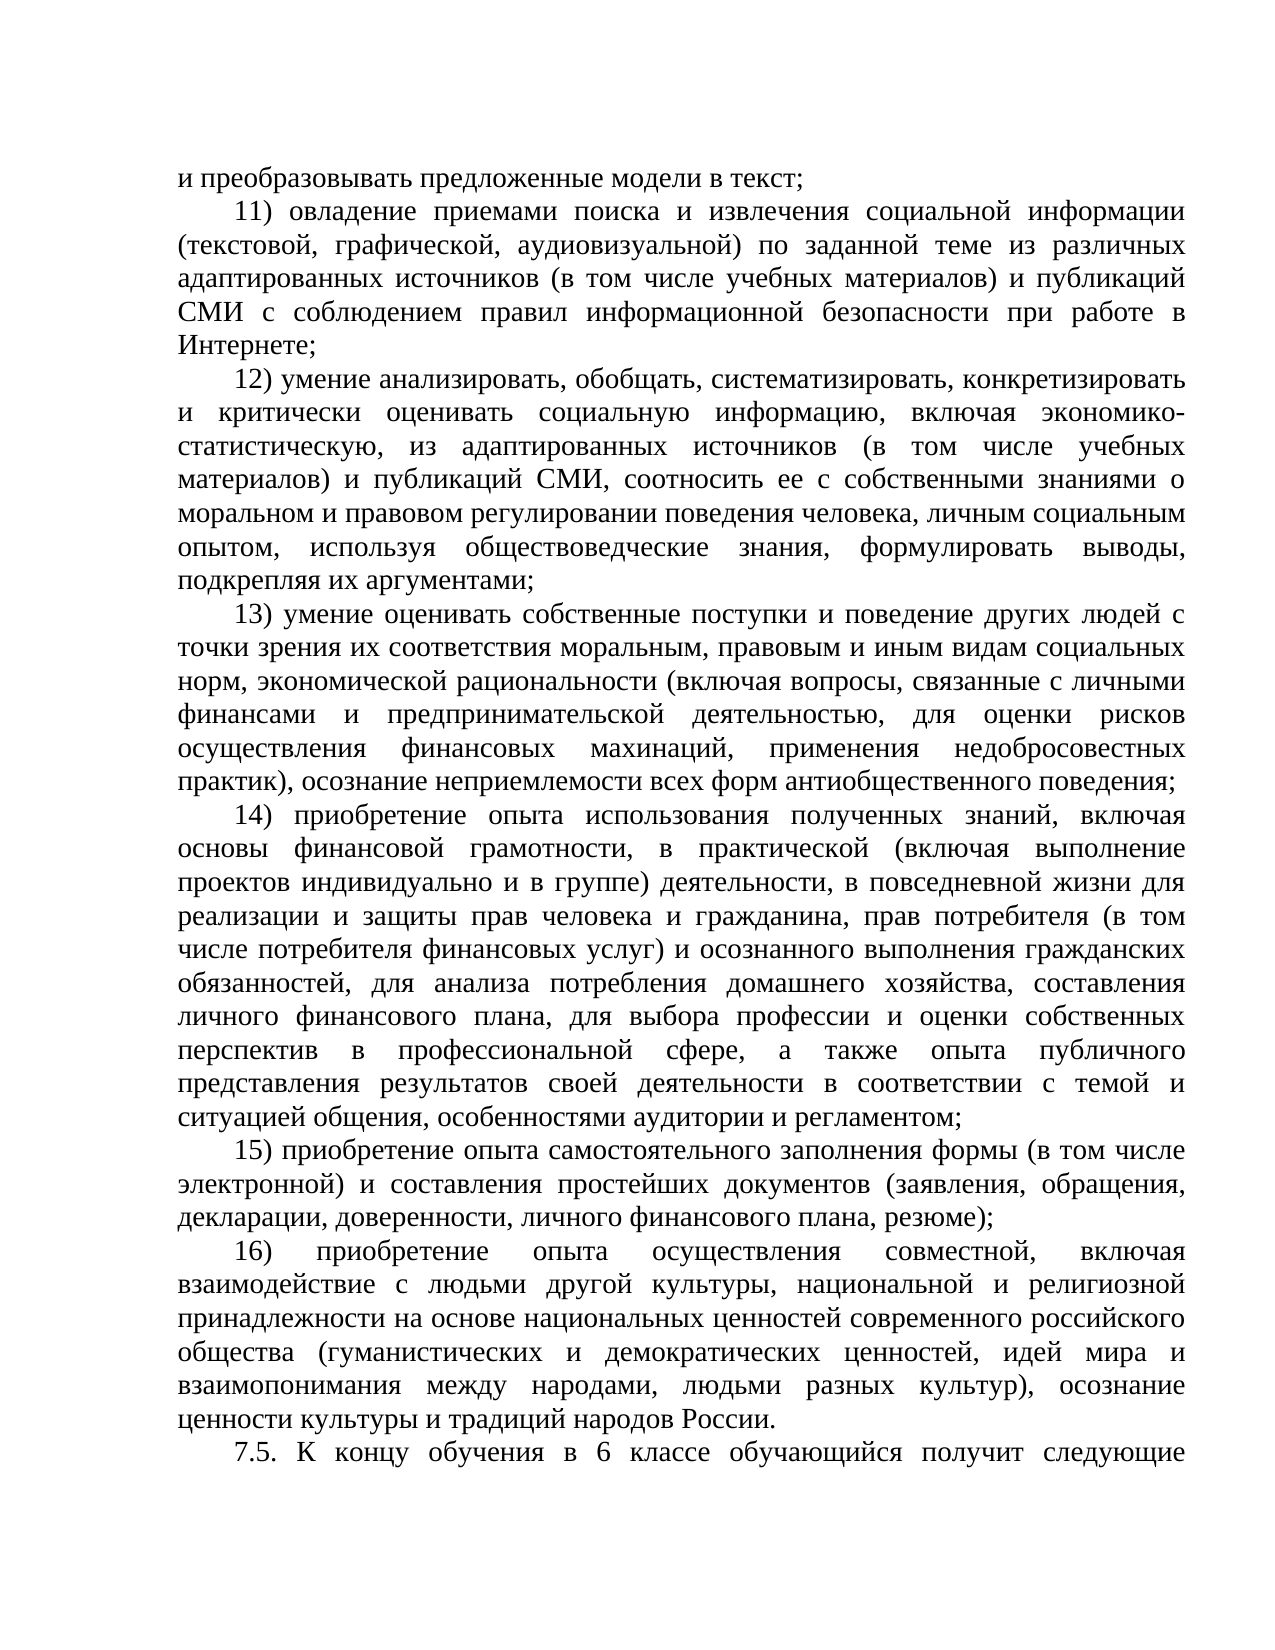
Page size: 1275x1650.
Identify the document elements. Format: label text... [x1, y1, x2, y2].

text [177, 1434, 1186, 1468]
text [177, 160, 1186, 193]
text 14) приобретение опыта использования полученных знаний, включая основы финансовой грамотности, в практической (включая выполнение проектов индивидуально и в группе) деятельности, в повседневной жизни для реализации и защиты прав человека и гражданина, прав потребителя (в том числе потребителя финансовых услуг) и осознанного выполнения гражданских обязанностей, для анализа потребления домашнего хозяйства, составления личного финансового плана, для выбора профессии и оценки собственных перспектив в профессиональной сфере, а также опыта публичного представления результатов своей деятельности в соответствии с темой и ситуацией общения, особенностями аудитории и регламентом; [177, 797, 1186, 1132]
text 12) умение анализировать, обобщать, систематизировать, конкретизировать и критически оценивать социальную информацию, включая экономико-статистическую, из адаптированных источников (в том числе учебных материалов) и публикаций СМИ, соотносить ее с собственными знаниями о моральном и правовом регулировании поведения человека, личным социальным опытом, используя обществоведческие знания, формулировать выводы, подкрепляя их аргументами; [177, 361, 1186, 596]
text 11) овладение приемами поиска и извлечения социальной информации (текстовой, графической, аудиовизуальной) по заданной теме из различных адаптированных источников (в том числе учебных материалов) и публикаций СМИ с соблюдением правил информационной безопасности при работе в Интернете; [177, 193, 1186, 361]
text 13) умение оценивать собственные поступки и поведение других людей с точки зрения их соответствия моральным, правовым и иным видам социальных норм, экономической рациональности (включая вопросы, связанные с личными финансами и предпринимательской деятельностью, для оценки рисков осуществления финансовых махинаций, применения недобросовестных практик), осознание неприемлемости всех форм антиобщественного поведения; [177, 596, 1186, 797]
text 16) приобретение опыта осуществления совместной, включая взаимодействие с людьми другой культуры, национальной и религиозной принадлежности на основе национальных ценностей современного российского общества (гуманистических и демократических ценностей, идей мира и взаимопонимания между народами, людьми разных культур), осознание ценности культуры и традиций народов России. [177, 1233, 1186, 1434]
text 15) приобретение опыта самостоятельного заполнения формы (в том числе электронной) и составления простейших документов (заявления, обращения, декларации, доверенности, личного финансового плана, резюме); [177, 1132, 1186, 1233]
